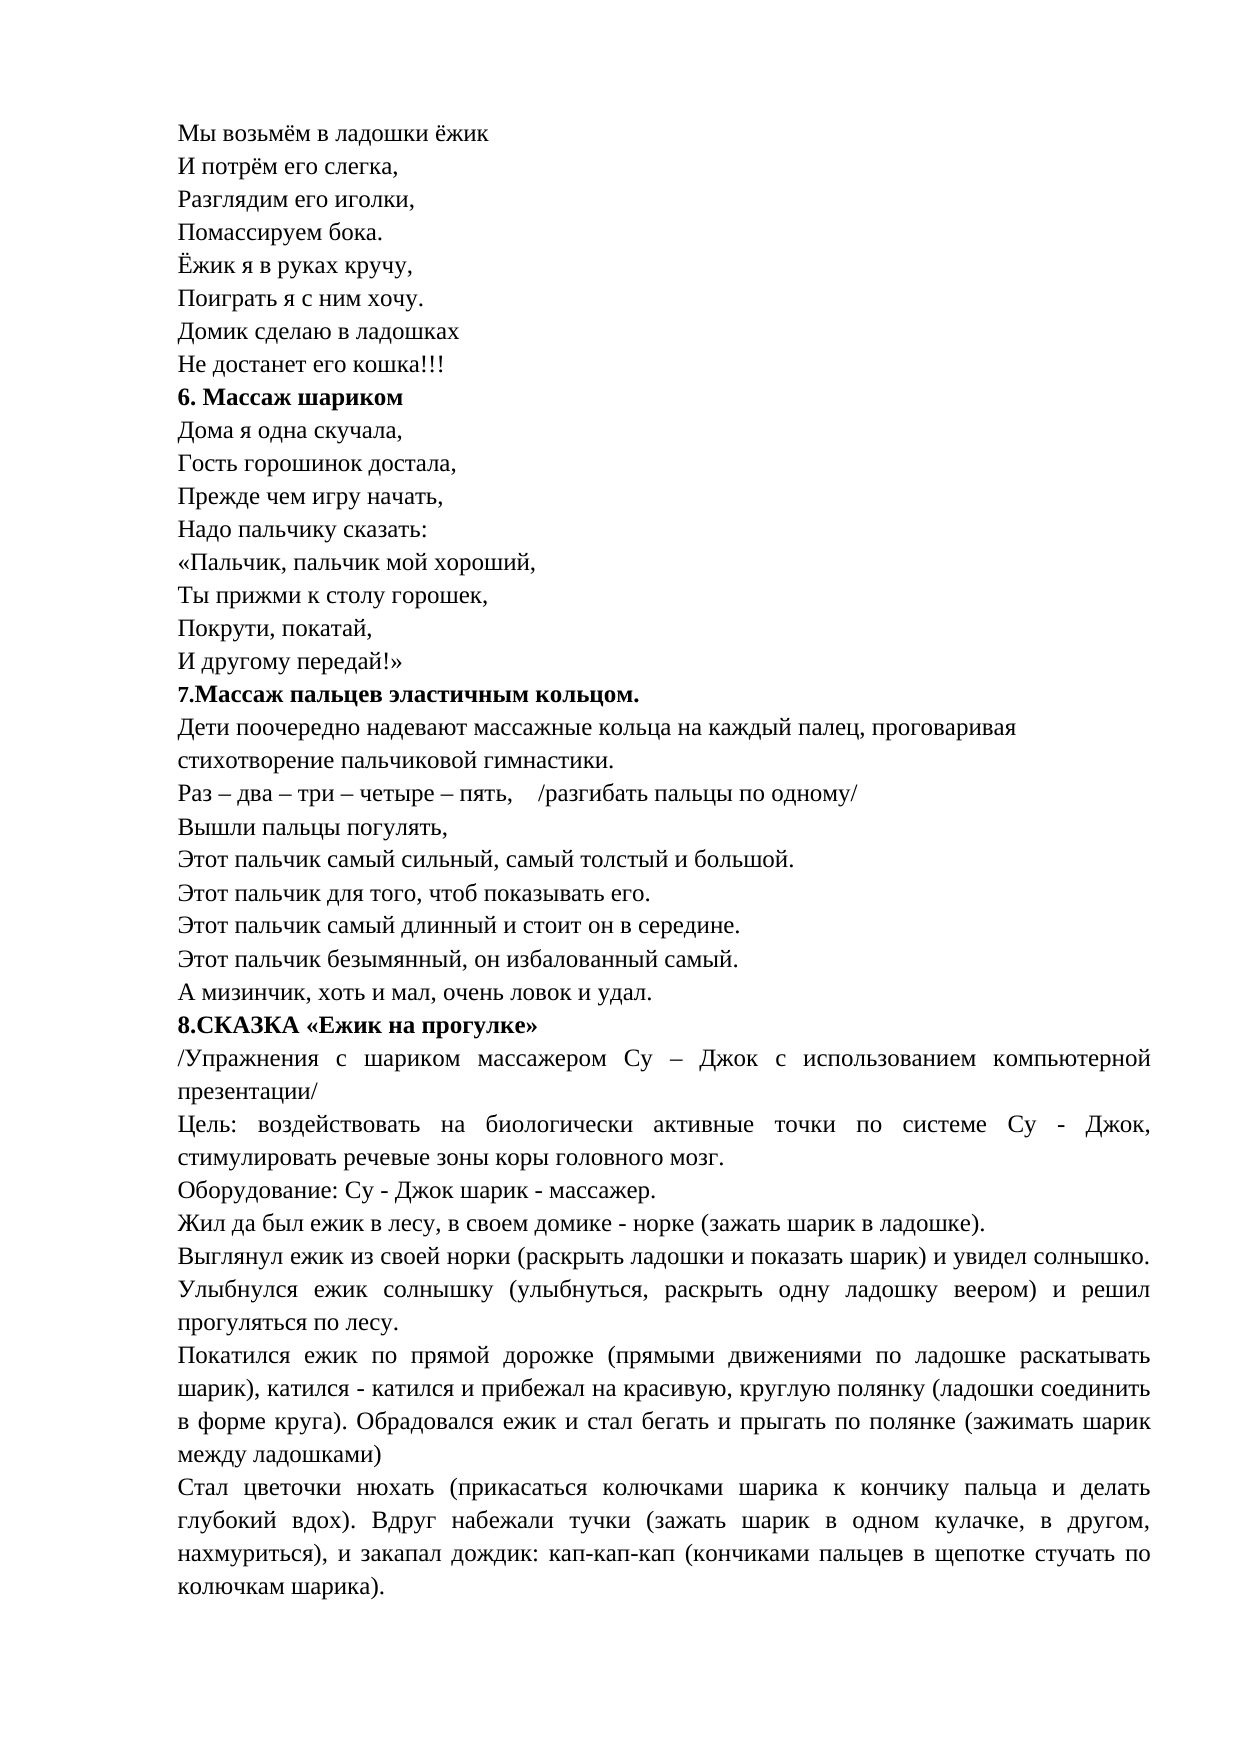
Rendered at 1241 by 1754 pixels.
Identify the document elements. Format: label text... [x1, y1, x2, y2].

text Этот пальчик самый сильный, самый толстый и большой. [177, 844, 1152, 873]
text «Пальчик, пальчик мой хороший, [177, 547, 1152, 576]
text Покрути, покатай, [177, 613, 1152, 642]
text Вышли пальцы погулять, [177, 812, 1152, 840]
text Прежде чем игру начать, [177, 481, 1152, 510]
text 8.СКАЗКА «Ежик на прогулке» [177, 1010, 1152, 1038]
text Поиграть я с ним хочу. [177, 283, 1152, 312]
text 6. Массаж шариком [177, 382, 1152, 411]
text Мы возьмём в ладошки ёжик [177, 118, 1152, 147]
text Ты прижми к столу горошек, [177, 580, 1152, 609]
text Разглядим его иголки, [177, 184, 1152, 213]
text Цель: воздействовать на биологически активные точки по системе Су - Джок, стимулировать речевые зоны коры головного мозг. [177, 1109, 1152, 1171]
text Не достанет его кошка!!! [177, 349, 1152, 378]
text Покатился ежик по прямой дорожке (прямыми движениями по ладошке раскатывать шарик), катился - катился и прибежал на красивую, круглую полянку (ладошки соединить в форме круга). Обрадовался ежик и стал бегать и прыгать по полянке (зажимать шарик между ладошками) [177, 1340, 1152, 1468]
text Раз – два – три – четыре – пять, /разгибать пальцы по одному/ [177, 778, 1152, 807]
text А мизинчик, хоть и мал, очень ловок и удал. [177, 977, 1152, 1005]
text 7.Массаж пальцев эластичным кольцом. [177, 679, 1152, 708]
text Дома я одна скучала, [177, 415, 1152, 444]
text Помассируем бока. [177, 217, 1152, 246]
text Этот пальчик для того, чтоб показывать его. [177, 878, 1152, 906]
text Оборудование: Су - Джок шарик - массажер. [177, 1175, 1152, 1203]
text Гость горошинок достала, [177, 448, 1152, 477]
text И потрём его слегка, [177, 151, 1152, 180]
text Надо пальчику сказать: [177, 514, 1152, 543]
text Стал цветочки нюхать (прикасаться колючками шарика к кончику пальца и делать глубокий вдох). Вдруг набежали тучки (зажать шарик в одном кулачке, в другом, нахмуриться), и закапал дождик: кап-кап-кап (кончиками пальцев в щепотке стучать по колючкам шарика). [177, 1472, 1152, 1600]
text Жил да был ежик в лесу, в своем домике - норке (зажать шарик в ладошке). [177, 1208, 1152, 1237]
text Домик сделаю в ладошках [177, 316, 1152, 345]
text Этот пальчик безымянный, он избалованный самый. [177, 944, 1152, 972]
text Выглянул ежик из своей норки (раскрыть ладошки и показать шарик) и увидел солнышко. Улыбнулся ежик солнышку (улыбнуться, раскрыть одну ладошку веером) и решил прогуляться по лесу. [177, 1241, 1152, 1336]
text Ёжик я в руках кручу, [177, 250, 1152, 279]
text Этот пальчик самый длинный и стоит он в середине. [177, 911, 1152, 939]
text И другому передай!» [177, 646, 1152, 675]
text /Упражнения с шариком массажером Су – Джок с использованием компьютерной презентации/ [177, 1043, 1152, 1104]
text Дети поочередно надевают массажные кольца на каждый палец, проговаривая стихотворение пальчиковой гимнастики. [177, 712, 1152, 774]
